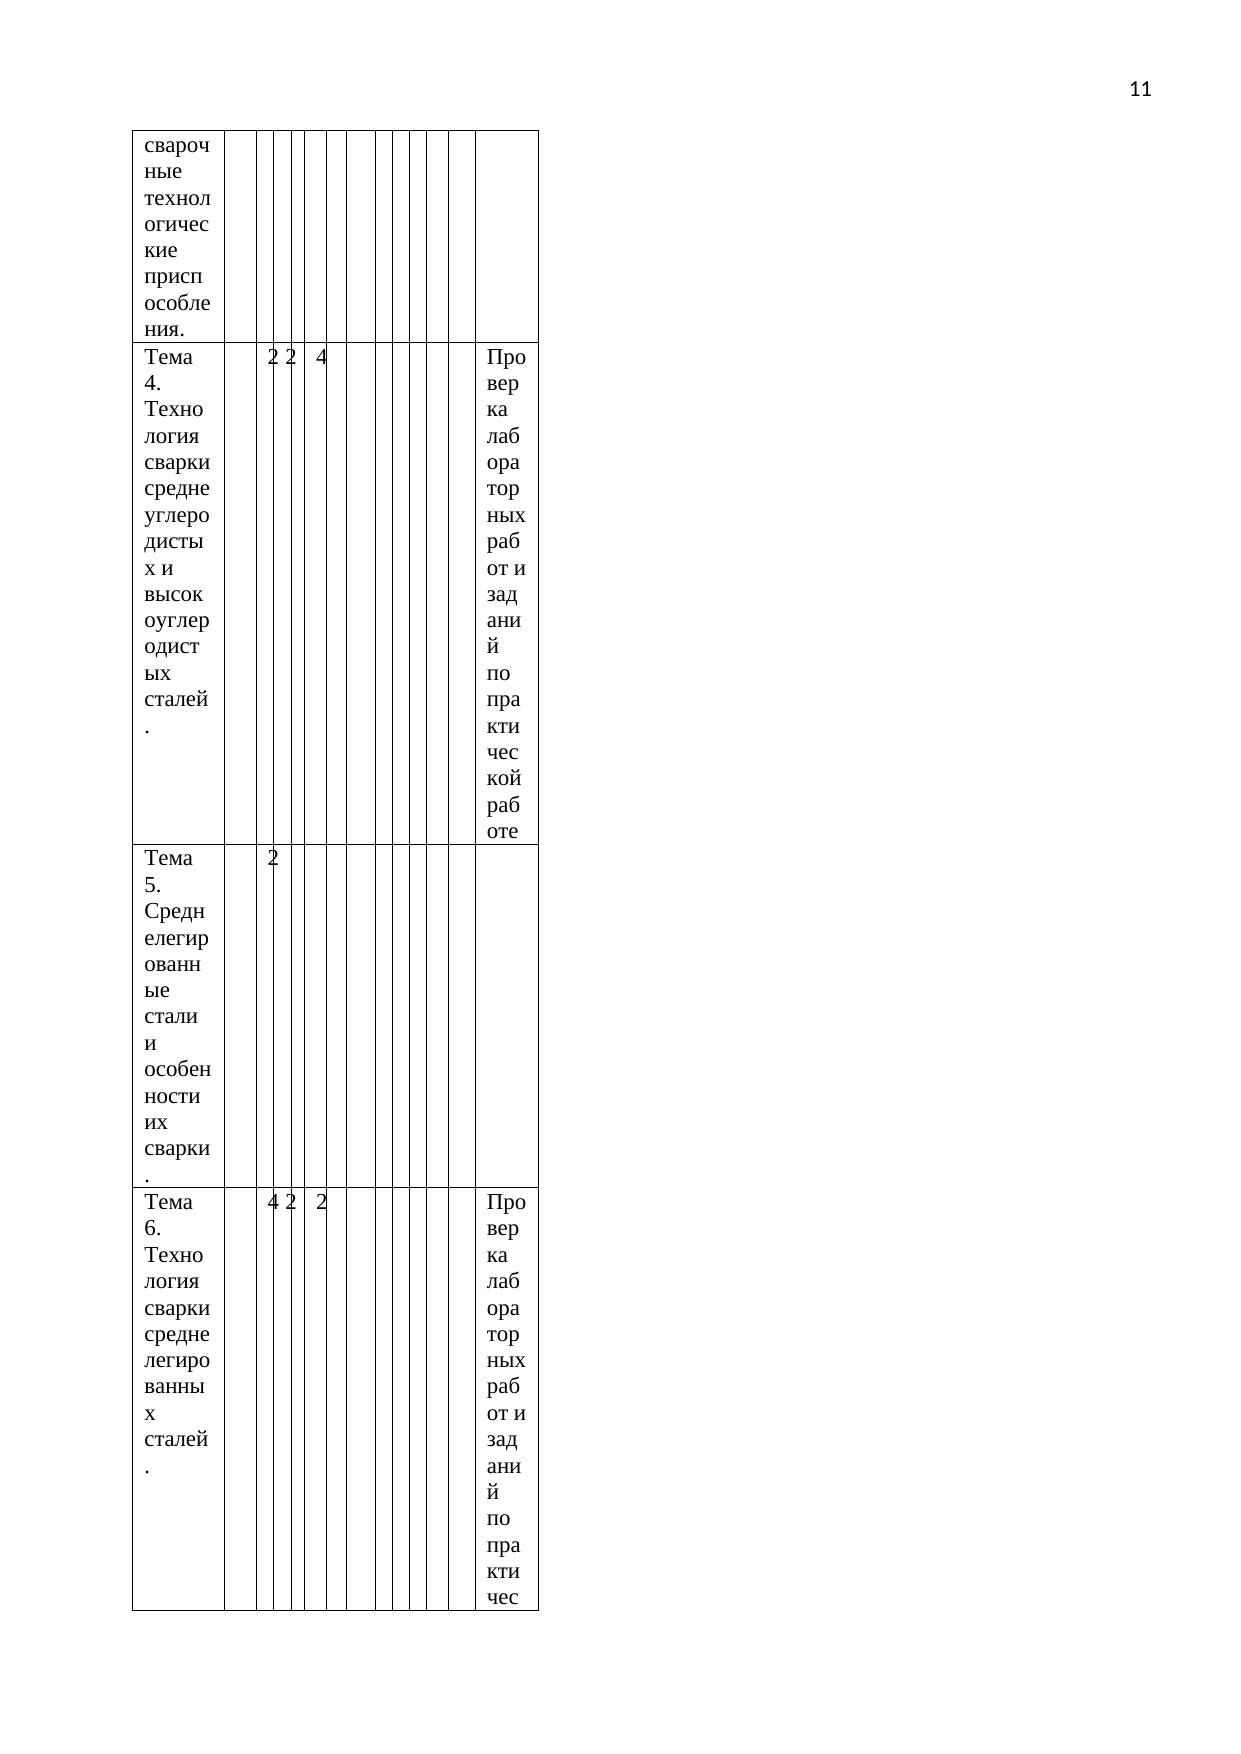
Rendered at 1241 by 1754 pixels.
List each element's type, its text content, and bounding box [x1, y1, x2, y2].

table_cell [292, 343, 304, 843]
table_cell 2 [257, 845, 273, 1187]
table_cell [449, 1188, 475, 1610]
table_cell [410, 131, 426, 342]
table_cell [393, 131, 409, 342]
table_cell [393, 1188, 409, 1610]
table_cell [225, 845, 256, 1187]
table_cell [347, 1188, 375, 1610]
table_cell [410, 343, 426, 843]
table_cell [347, 845, 375, 1187]
table_cell [376, 343, 392, 843]
table_cell [476, 845, 538, 1187]
table_cell [347, 131, 375, 342]
table_cell [410, 1188, 426, 1610]
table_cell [476, 1188, 538, 1610]
table_cell [427, 131, 448, 342]
table_cell [376, 1188, 392, 1610]
table_cell [427, 343, 448, 843]
table_cell 2 [257, 343, 273, 843]
table_cell [427, 845, 448, 1187]
table_cell [376, 845, 392, 1187]
table_cell [376, 131, 392, 342]
table_cell [225, 131, 256, 342]
table_cell [225, 1188, 256, 1610]
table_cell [133, 131, 224, 342]
table_cell [449, 343, 475, 843]
table_cell 2 [257, 131, 273, 342]
table_cell [476, 131, 538, 342]
table_cell 4 [257, 1188, 273, 1610]
table_cell [327, 131, 346, 342]
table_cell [133, 1188, 224, 1610]
table_cell [305, 845, 326, 1187]
table_cell [427, 1188, 448, 1610]
table_cell [327, 1188, 346, 1610]
table_cell [410, 845, 426, 1187]
table_cell 4 [305, 343, 326, 843]
table_cell [225, 343, 256, 843]
table_cell [327, 343, 346, 843]
table_cell 2 [274, 343, 291, 843]
table_cell [449, 131, 475, 342]
table_cell 2 [274, 131, 291, 342]
table_cell [393, 845, 409, 1187]
table_cell [292, 845, 304, 1187]
table_cell [292, 1188, 304, 1610]
table_cell [393, 343, 409, 843]
table_cell Тема 5. Среднелегированные стали и особенности их сварки. [133, 845, 224, 1187]
table_cell [327, 845, 346, 1187]
table_cell Тема 4. Технология сварки среднеуглеродистых и высокоуглеродистых сталей. [133, 343, 224, 843]
table_cell [292, 131, 304, 342]
table_cell [347, 343, 375, 843]
table_cell 2 [274, 1188, 291, 1610]
table_cell [305, 131, 326, 342]
table_cell [274, 845, 291, 1187]
table_cell 2 [305, 1188, 326, 1610]
table_cell [449, 845, 475, 1187]
table_cell Проверка лабораторных работ и заданий по практической работе [476, 343, 538, 843]
